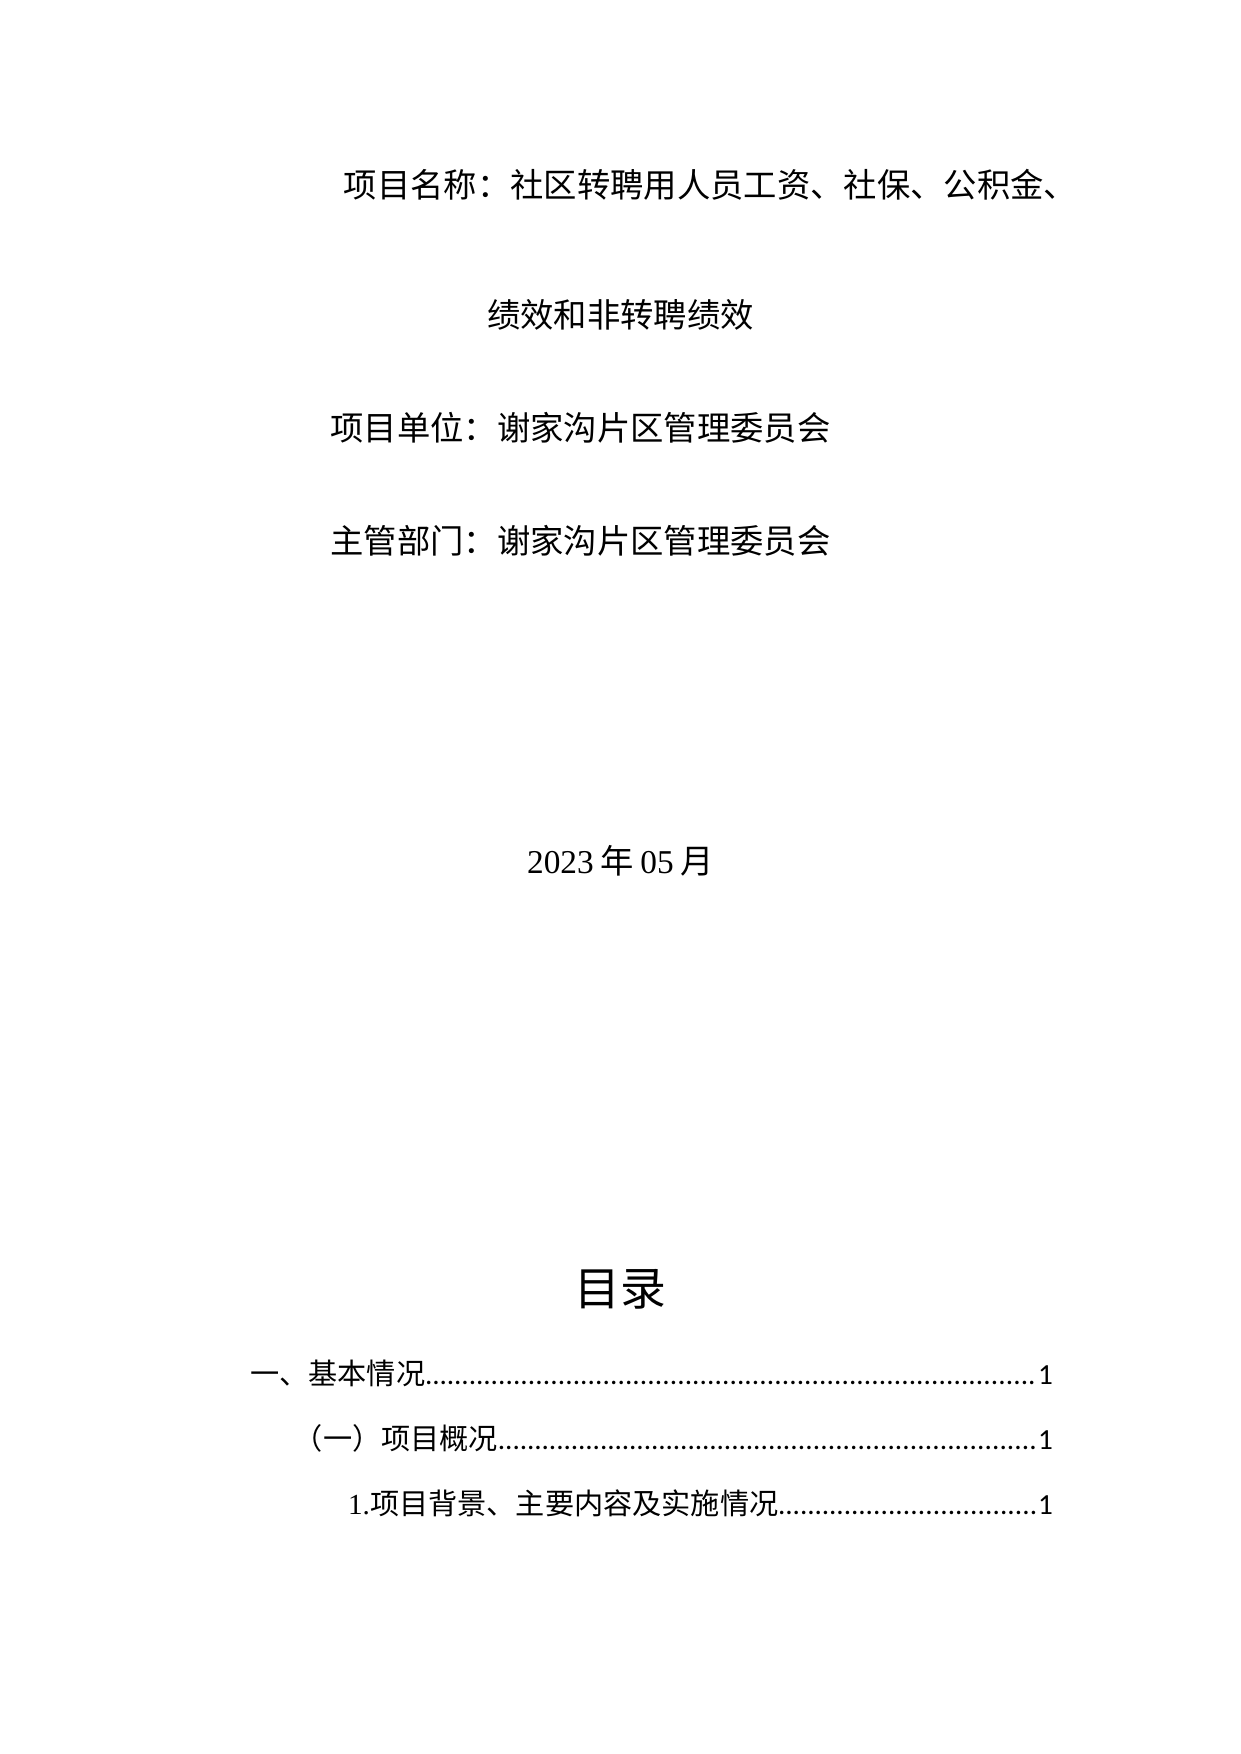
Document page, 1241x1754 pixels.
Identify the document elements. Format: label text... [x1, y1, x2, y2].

text 项目名称：社区转聘用人员工资、社保、公积金、绩效和非转聘绩效 [187, 150, 1053, 345]
text 项目单位：谢家沟片区管理委员会 [217, 393, 1053, 458]
text 主管部门：谢家沟片区管理委员会 [217, 506, 1053, 571]
text 2023年05月 [187, 826, 1053, 891]
